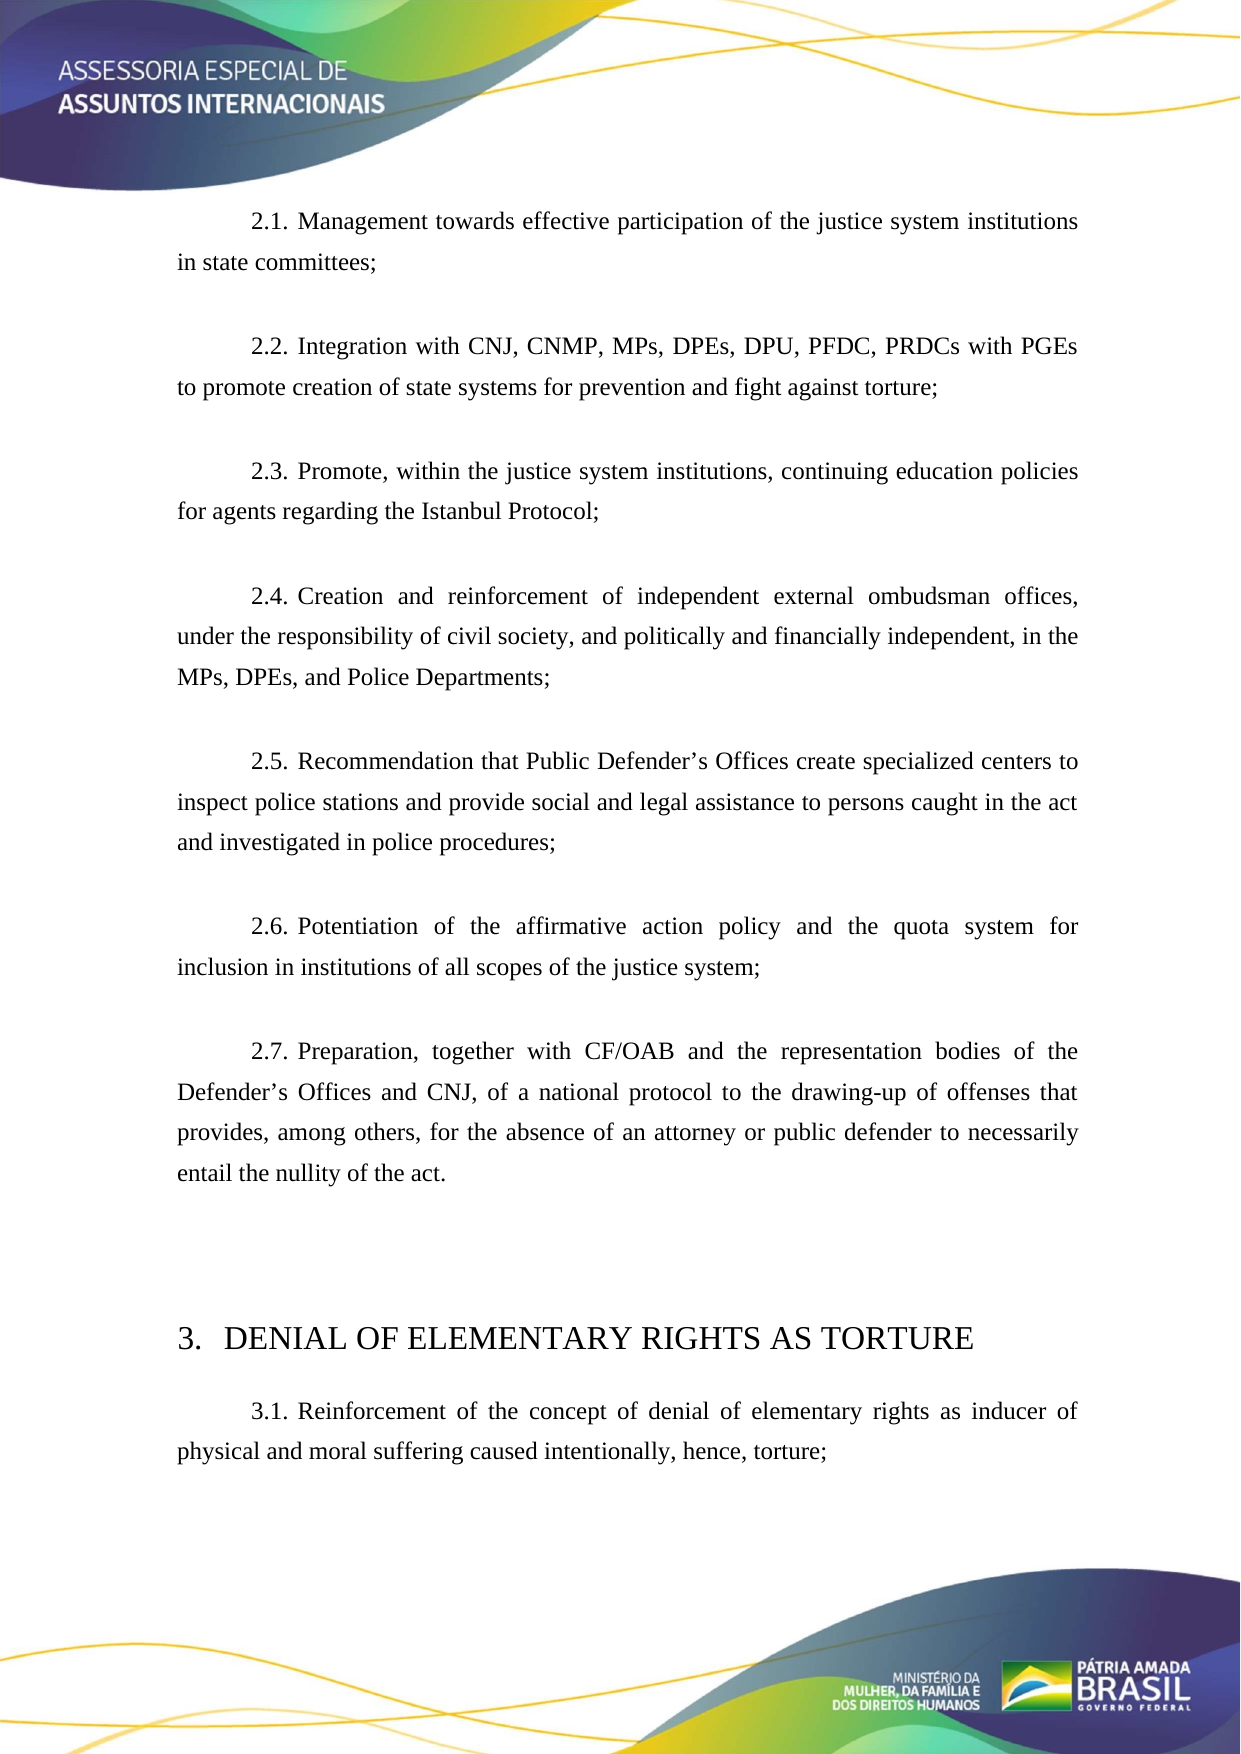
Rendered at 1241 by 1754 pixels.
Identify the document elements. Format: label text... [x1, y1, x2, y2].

list Creation and reinforcement of independent external ombudsman offices, under the responsibility of civil society, and politically and financially independent, in the MPs, DPEs, and Police Departments; [177, 581, 1079, 691]
picture [0, 0, 1241, 1754]
list Reinforcement of the concept of denial of elementary rights as inducer of physical and moral suffering caused intentionally, hence, torture; [177, 1396, 1079, 1465]
list Promote, within the justice system institutions, continuing education policies for agents regarding the Istanbul Protocol; [177, 456, 1079, 525]
list Preparation, together with CF/OAB and the representation bodies of the Defender’s Offices and CNJ, of a national protocol to the drawing-up of offenses that provides, among others, for the absence of an attorney or public defender to necessarily entail the nullity of the act. [177, 1036, 1079, 1186]
list Integration with CNJ, CNMP, MPs, DPEs, DPU, PFDC, PRDCs with PGEs to promote creation of state systems for prevention and fight against torture; [177, 331, 1079, 400]
list Management towards effective participation of the justice system institutions in state committees; [177, 143, 1079, 276]
list DENIAL OF ELEMENTARY RIGHTS AS TORTURE [177, 1318, 1121, 1356]
list Recommendation that Public Defender’s Offices create specialized centers to inspect police stations and provide social and legal assistance to persons caught in the act and investigated in police procedures; [177, 746, 1079, 856]
list Potentiation of the affirmative action policy and the quota system for inclusion in institutions of all scopes of the justice system; [177, 911, 1079, 981]
